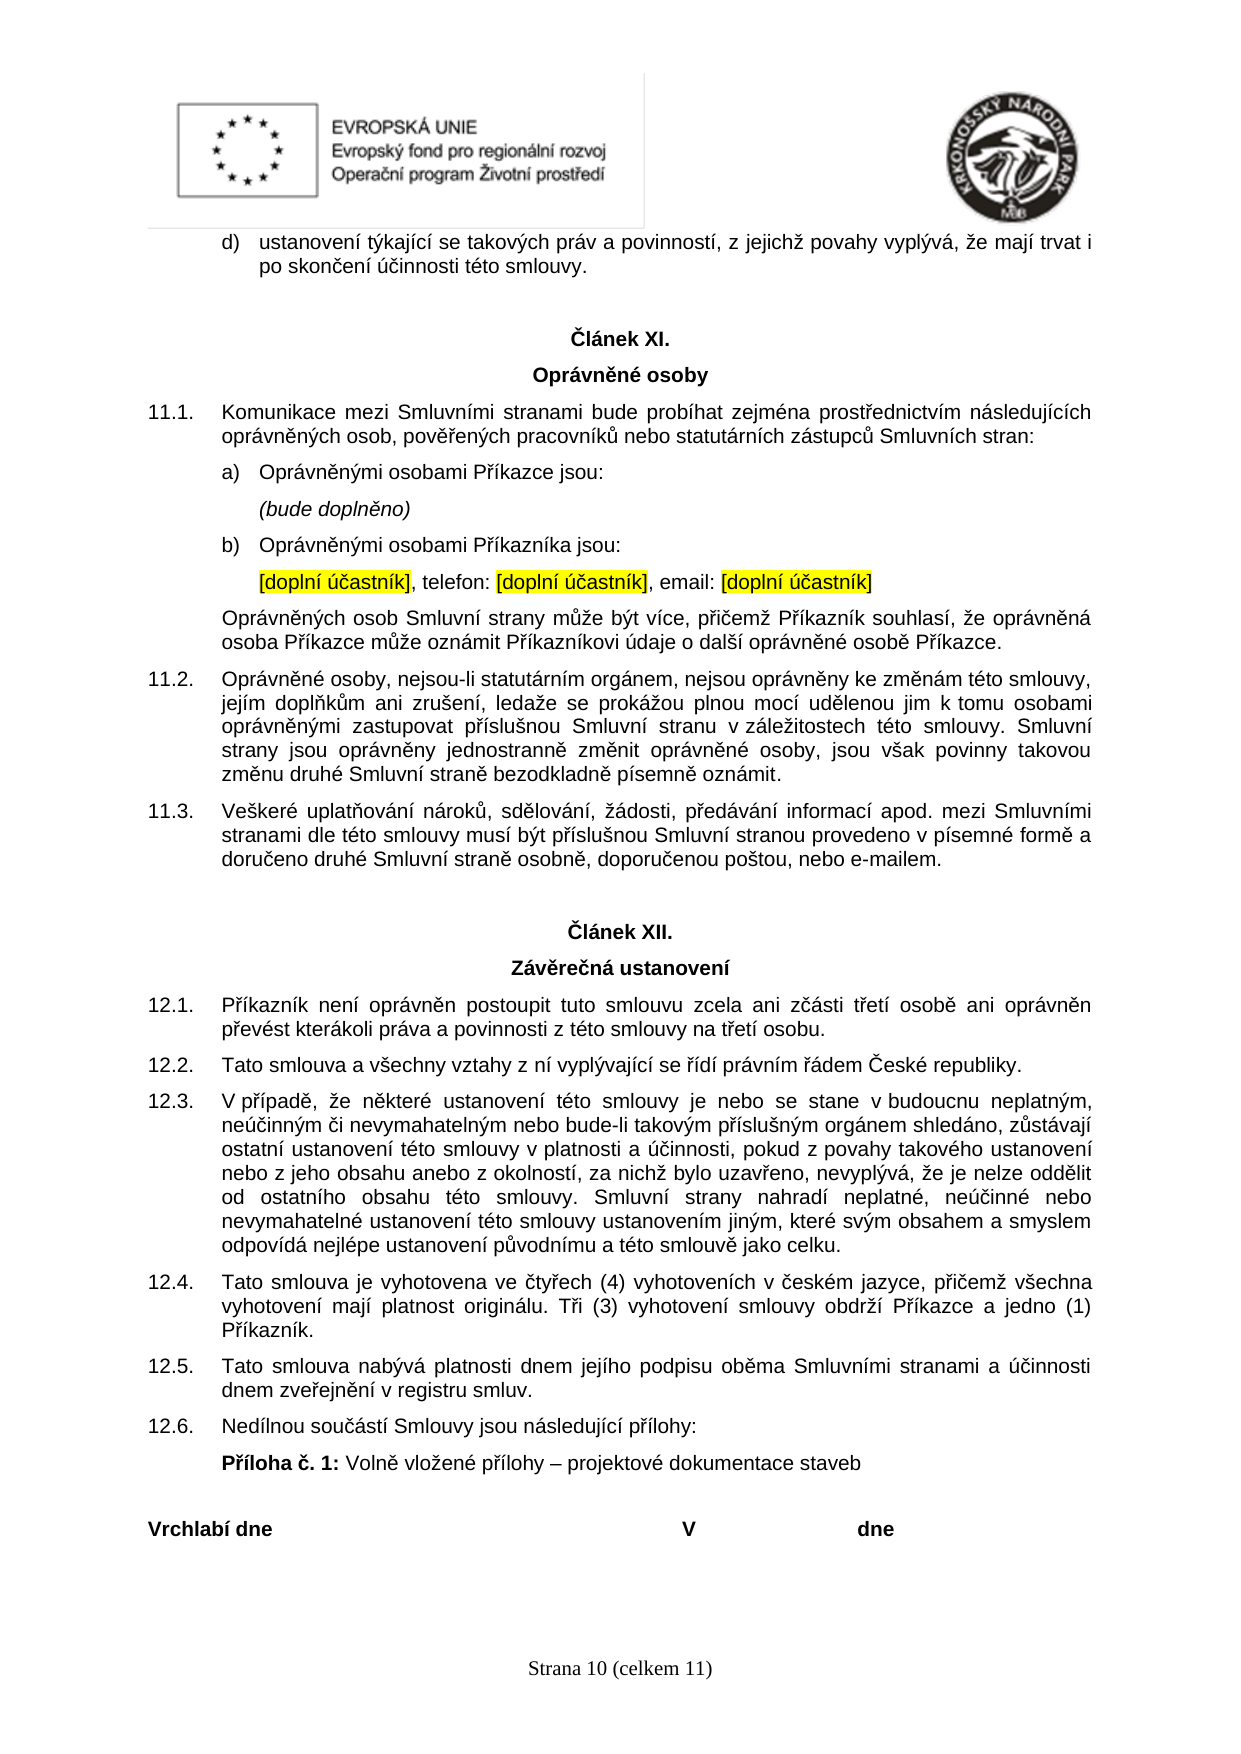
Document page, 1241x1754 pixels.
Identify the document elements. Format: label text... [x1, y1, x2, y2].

list Oprávněnými osobami Příkazce jsou: [221, 460, 1093, 484]
list Oprávněnými osobami Příkazníka jsou: [221, 533, 1093, 557]
picture [946, 91, 1085, 230]
list Veškeré uplatňování nároků, sdělování, žádosti, předávání informací apod. mezi Smluvními stranami dle této smlouvy musí být příslušnou Smluvní stranou provedeno v písemné formě a doručeno druhé Smluvní straně osobně, doporučenou poštou, nebo e-mailem. [148, 799, 1093, 871]
text Vrchlabí dne V dne [148, 1517, 1093, 1541]
list [doplní účastník], telefon: [doplní účastník], email: [doplní účastník] [259, 569, 1093, 593]
list Oprávněné osoby, nejsou-li statutárním orgánem, nejsou oprávněny ke změnám této smlouvy, jejím doplňkům ani zrušení, ledaže se prokážou plnou mocí udělenou jim k tomu osobami oprávněnými zastupovat příslušnou Smluvní stranu v záležitostech této smlouvy. Smluvní strany jsou oprávněny jednostranně změnit oprávněné osoby, jsou však povinny takovou změnu druhé Smluvní straně bezodkladně písemně oznámit. [148, 666, 1093, 786]
list Článek XII. [148, 919, 1093, 943]
list Tato smlouva je vyhotovena ve čtyřech (4) vyhotoveních v českém jazyce, přičemž všechna vyhotovení mají platnost originálu. Tři (3) vyhotovení smlouvy obdrží Příkazce a jedno (1) Příkazník. [148, 1269, 1093, 1341]
list Tato smlouva a všechny vztahy z ní vyplývající se řídí právním řádem České republiky. [148, 1053, 1093, 1077]
list Nedílnou součástí Smlouvy jsou následující přílohy: [148, 1414, 1093, 1438]
list Článek XI. [148, 327, 1093, 351]
list Tato smlouva nabývá platnosti dnem jejího podpisu oběma Smluvními stranami a účinnosti dnem zveřejnění v registru smluv. [148, 1354, 1093, 1402]
list Závěrečná ustanovení [148, 956, 1093, 980]
list ustanovení týkající se takových práv a povinností, z jejichž povahy vyplývá, že mají trvat i po skončení účinnosti této smlouvy. [221, 230, 1093, 278]
list Komunikace mezi Smluvními stranami bude probíhat zejména prostřednictvím následujících oprávněných osob, pověřených pracovníků nebo statutárních zástupců Smluvních stran: [148, 400, 1093, 448]
list Oprávněné osoby [148, 363, 1093, 387]
text Oprávněných osob Smluvní strany může být více, přičemž Příkazník souhlasí, že oprávněná osoba Příkazce může oznámit Příkazníkovi údaje o další oprávněné osobě Příkazce. [221, 606, 1093, 654]
list Příkazník není oprávněn postoupit tuto smlouvu zcela ani zčásti třetí osobě ani oprávněn převést kterákoli práva a povinnosti z této smlouvy na třetí osobu. [148, 992, 1093, 1040]
list (bude doplněno) [259, 497, 1093, 521]
text Příloha č. 1: Volně vložené přílohy – projektové dokumentace staveb [207, 1451, 1093, 1475]
list V případě, že některé ustanovení této smlouvy je nebo se stane v budoucnu neplatným, neúčinným či nevymahatelným nebo bude-li takovým příslušným orgánem shledáno, zůstávají ostatní ustanovení této smlouvy v platnosti a účinnosti, pokud z povahy takového ustanovení nebo z jeho obsahu anebo z okolností, za nichž bylo uzavřeno, nevyplývá, že je nelze oddělit od ostatního obsahu této smlouvy. Smluvní strany nahradí neplatné, neúčinné nebo nevymahatelné ustanovení této smlouvy ustanovením jiným, které svým obsahem a smyslem odpovídá nejlépe ustanovení původnímu a této smlouvě jako celku. [148, 1089, 1093, 1257]
picture [147, 73, 646, 230]
